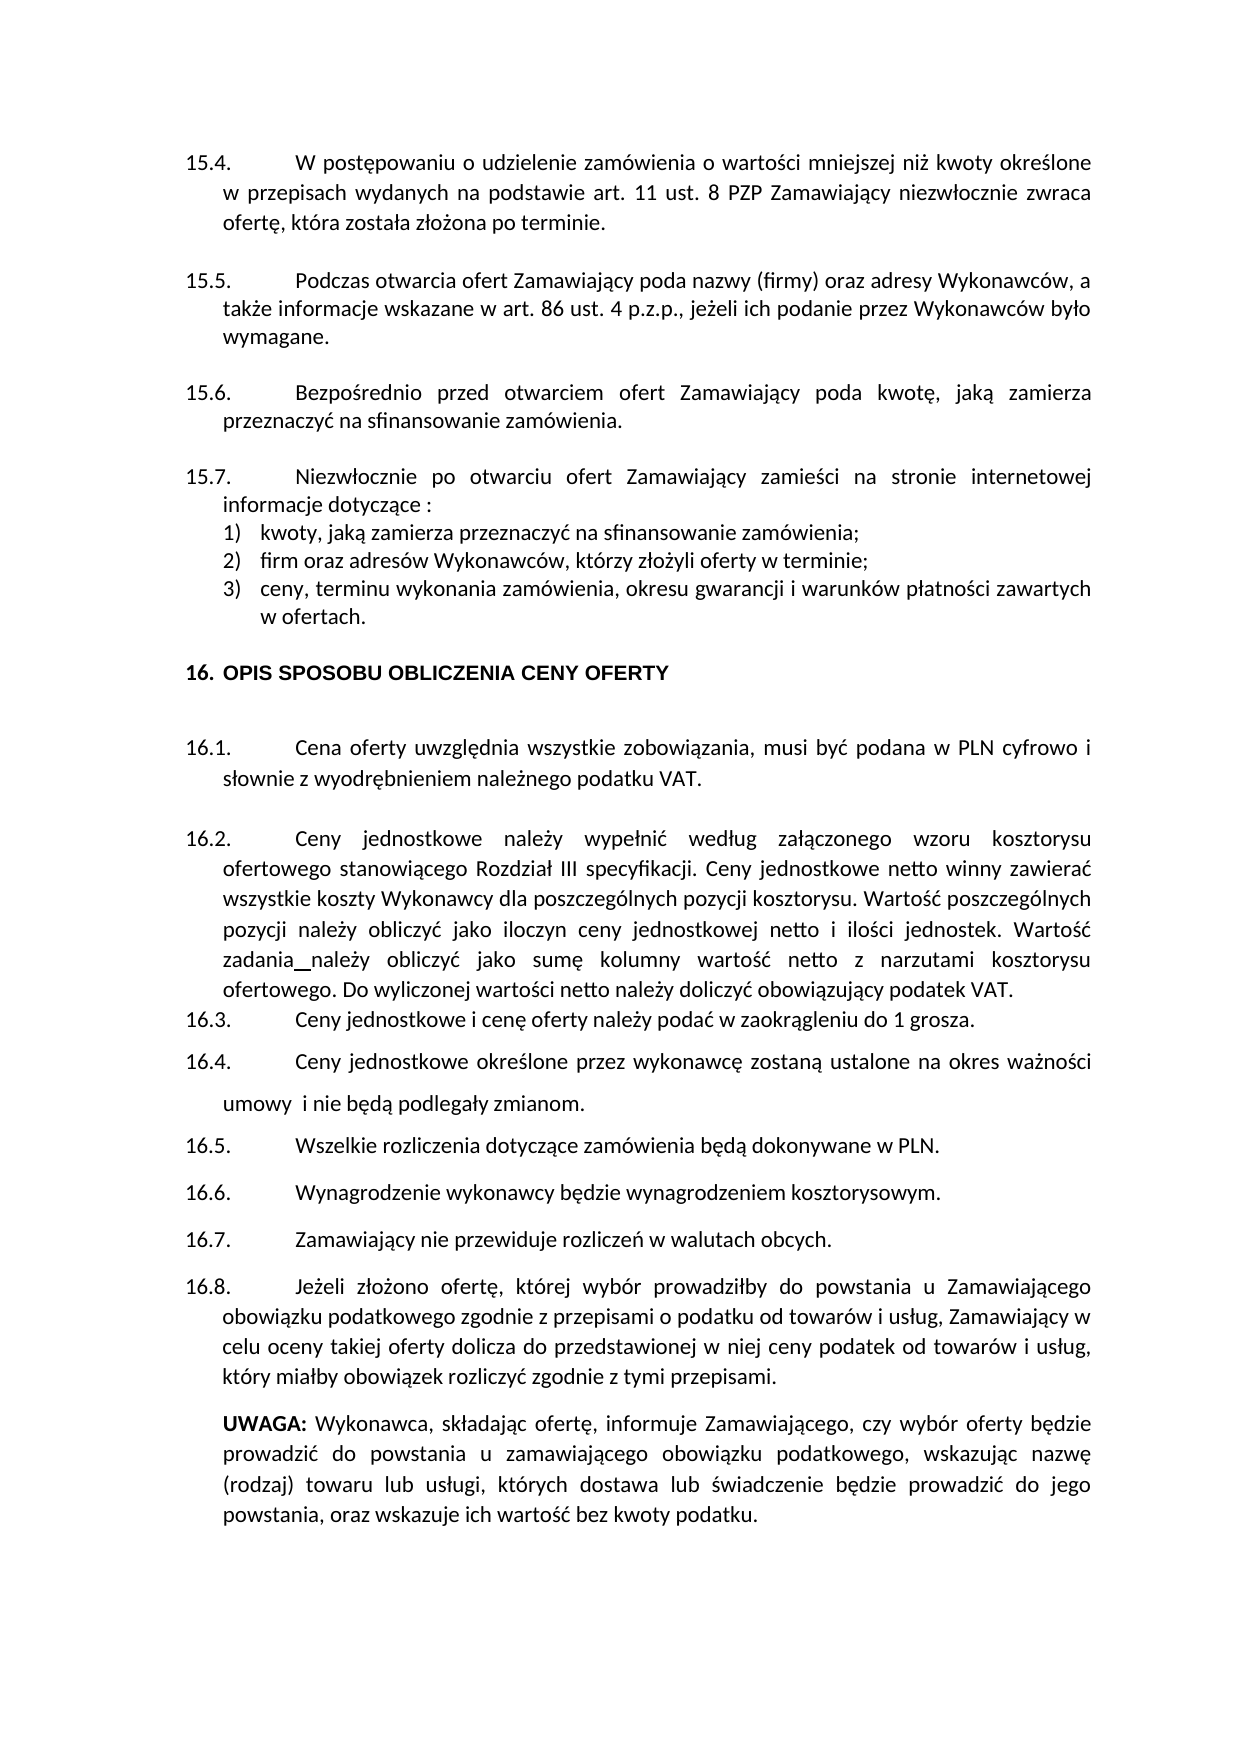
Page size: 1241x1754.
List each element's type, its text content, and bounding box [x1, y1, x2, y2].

list OPIS SPOSOBU OBLICZENIA CENY OFERTY [185, 658, 1093, 687]
list Cena oferty uwzględnia wszystkie zobowiązania, musi być podana w PLN cyfrowo i słownie z wyodrębnieniem należnego podatku VAT. [185, 733, 1093, 792]
list Ceny jednostkowe określone przez wykonawcę zostaną ustalone na okres ważności umowy i nie będą podlegały zmianom. [185, 1047, 1093, 1117]
list firm oraz adresów Wykonawców, którzy złożyli oferty w terminie; [223, 546, 1093, 574]
list Ceny jednostkowe należy wypełnić według załączonego wzoru kosztorysu ofertowego stanowiącego Rozdział III specyfikacji. Ceny jednostkowe netto winny zawierać wszystkie koszty Wykonawcy dla poszczególnych pozycji kosztorysu. Wartość poszczególnych pozycji należy obliczyć jako iloczyn ceny jednostkowej netto i ilości jednostek. Wartość zadania należy obliczyć jako sumę kolumny wartość netto z narzutami kosztorysu ofertowego. Do wyliczonej wartości netto należy doliczyć obowiązujący podatek VAT. [185, 824, 1093, 1003]
list Niezwłocznie po otwarciu ofert Zamawiający zamieści na stronie internetowej informacje dotyczące : [185, 462, 1093, 518]
list W postępowaniu o udzielenie zamówienia o wartości mniejszej niż kwoty określone w przepisach wydanych na podstawie art. 11 ust. 8 PZP Zamawiający niezwłocznie zwraca ofertę, która została złożona po terminie. [185, 148, 1093, 236]
list UWAGA: Wykonawca, składając ofertę, informuje Zamawiającego, czy wybór oferty będzie prowadzić do powstania u zamawiającego obowiązku podatkowego, wskazując nazwę (rodzaj) towaru lub usługi, których dostawa lub świadczenie będzie prowadzić do jego powstania, oraz wskazuje ich wartość bez kwoty podatku. [223, 1409, 1093, 1528]
list Podczas otwarcia ofert Zamawiający poda nazwy (firmy) oraz adresy Wykonawców, a także informacje wskazane w art. 86 ust. 4 p.z.p., jeżeli ich podanie przez Wykonawców było wymagane. [185, 266, 1093, 350]
list ceny, terminu wykonania zamówienia, okresu gwarancji i warunków płatności zawartych w ofertach. [223, 574, 1093, 631]
list Zamawiający nie przewiduje rozliczeń w walutach obcych. [185, 1225, 1093, 1253]
list Ceny jednostkowe i cenę oferty należy podać w zaokrągleniu do 1 grosza. [185, 1005, 1093, 1033]
list kwoty, jaką zamierza przeznaczyć na sfinansowanie zamówienia; [223, 518, 1093, 546]
list Jeżeli złożono ofertę, której wybór prowadziłby do powstania u Zamawiającego obowiązku podatkowego zgodnie z przepisami o podatku od towarów i usług, Zamawiający w celu oceny takiej oferty dolicza do przedstawionej w niej ceny podatek od towarów i usług, który miałby obowiązek rozliczyć zgodnie z tymi przepisami. [185, 1272, 1093, 1391]
list Wszelkie rozliczenia dotyczące zamówienia będą dokonywane w PLN. [185, 1131, 1093, 1159]
list Bezpośrednio przed otwarciem ofert Zamawiający poda kwotę, jaką zamierza przeznaczyć na sfinansowanie zamówienia. [185, 378, 1093, 434]
list Wynagrodzenie wykonawcy będzie wynagrodzeniem kosztorysowym. [185, 1178, 1093, 1206]
